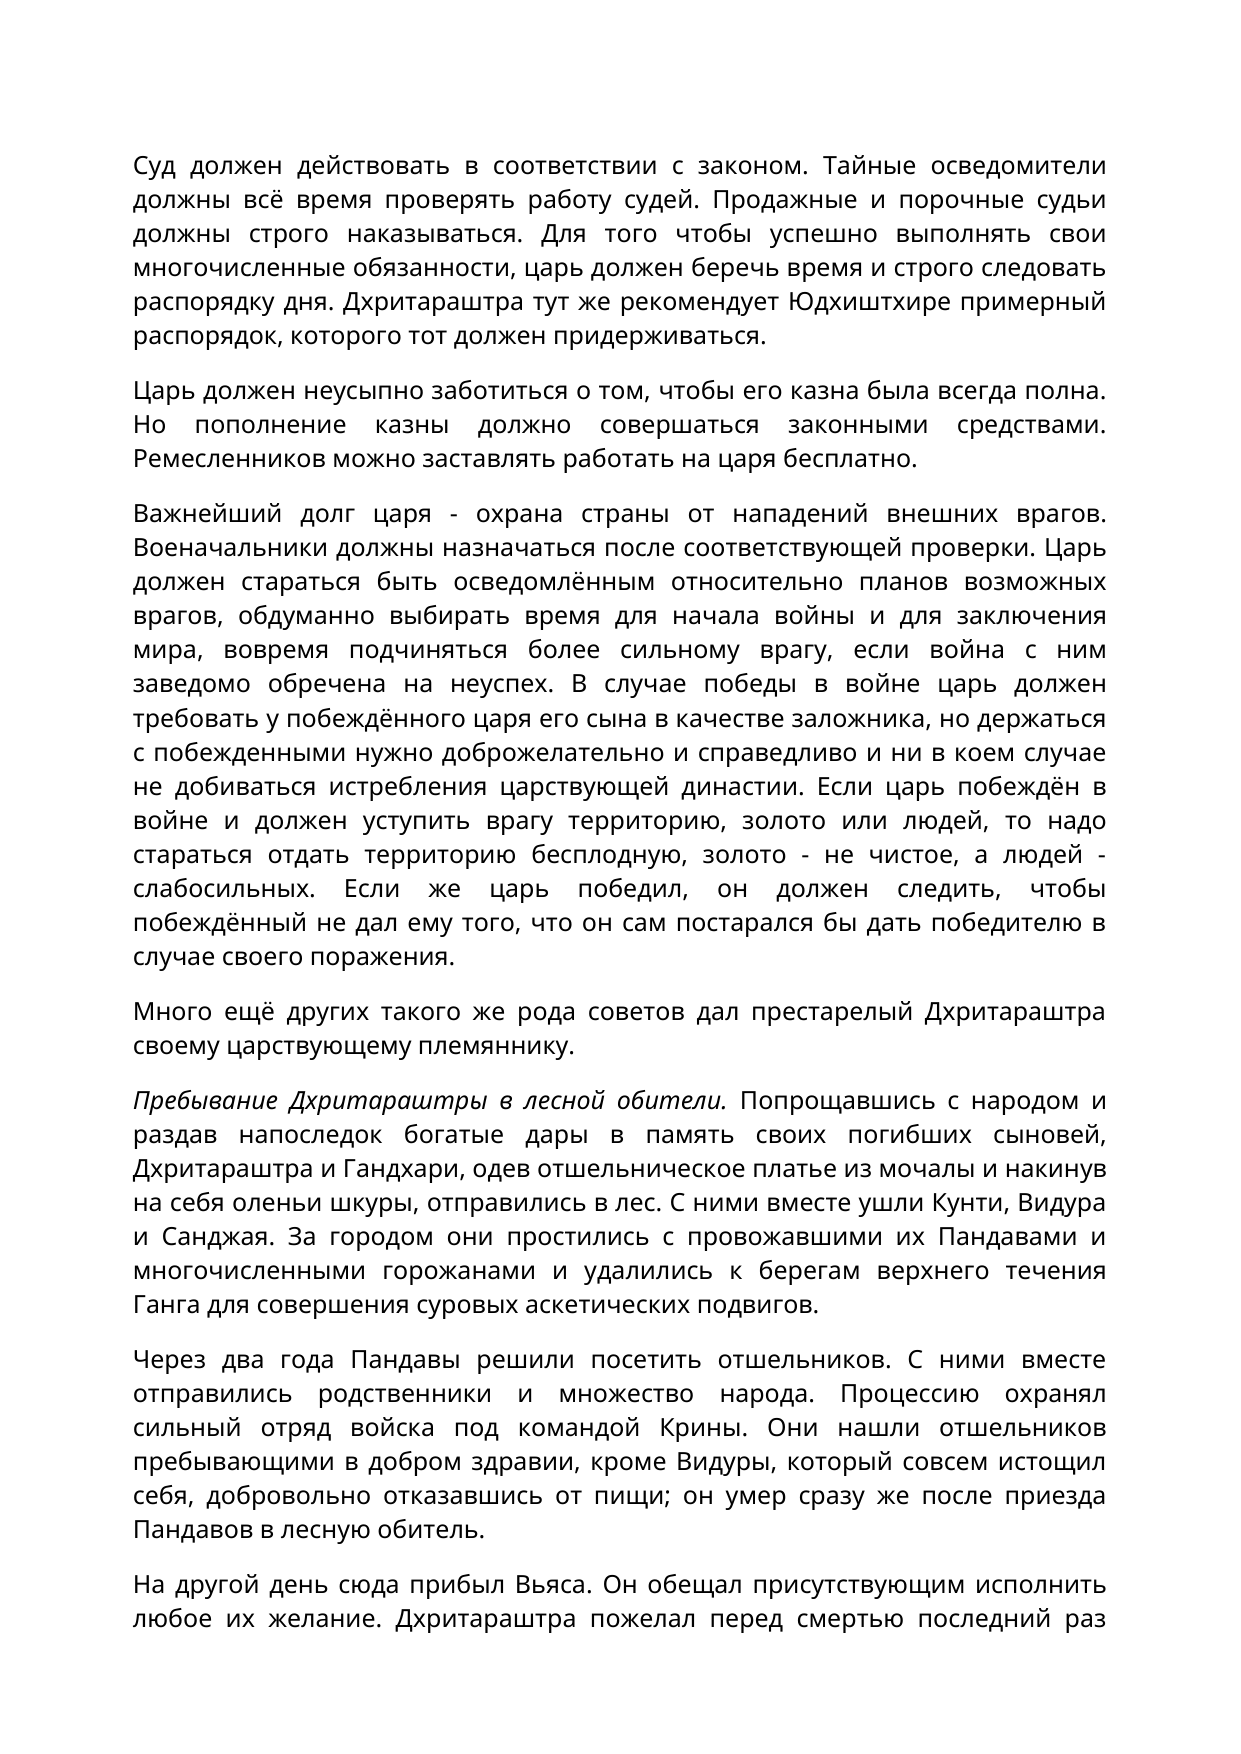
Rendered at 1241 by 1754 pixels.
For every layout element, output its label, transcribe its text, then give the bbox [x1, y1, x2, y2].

text Важнейший долг царя - охрана страны от нападений внешних врагов. Военачальники должны назначаться после соответствующей проверки. Царь должен стараться быть осведомлённым относительно планов возможных врагов, обдуманно выбирать время для начала войны и для заключения мира, вовремя подчиняться более сильному врагу, если война с ним заведомо обречена на неуспех. В случае победы в войне царь должен требовать у побеждённого царя его сына в качестве заложника, но держаться с побежденными нужно доброжелательно и справедливо и ни в коем случае не добиваться истребления царствующей династии. Если царь побеждён в войне и должен уступить врагу территорию, золото или людей, то надо стараться отдать территорию бесплодную, золото - не чистое, а людей - слабосильных. Если же царь победил, он должен следить, чтобы побеждённый не дал ему того, что он сам постарался бы дать победителю в случае своего поражения. [133, 496, 1108, 973]
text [133, 1567, 1108, 1635]
text Через два года Пандавы решили посетить отшельников. С ними вместе отправились родственники и множество народа. Процессию охранял сильный отряд войска под командой Крины. Они нашли отшельников пребывающими в добром здравии, кроме Видуры, который совсем истощил себя, добровольно отказавшись от пищи; он умер сразу же после приезда Пандавов в лесную обитель. [133, 1342, 1108, 1546]
text Суд должен действовать в соответствии с законом. Тайные осведомители должны всё время проверять работу судей. Продажные и порочные судьи должны строго наказываться. Для того чтобы успешно выполнять свои многочисленные обязанности, царь должен беречь время и строго следовать распорядку дня. Дхритараштра тут же рекомендует Юдхиштхире примерный распорядок, которого тот должен придерживаться. [133, 148, 1108, 352]
text Много ещё других такого же рода советов дал престарелый Дхритараштра своему царствующему племяннику. [133, 993, 1108, 1062]
text Пребывание Дхритараштры в лесной обители. Попрощавшись с народом и раздав напоследок богатые дары в память своих погибших сыновей, Дхритараштра и Гандхари, одев отшельническое платье из мочалы и накинув на себя оленьи шкуры, отправились в лес. С ними вместе ушли Кунти, Видура и Санджая. За городом они простились с провожавшими их Пандавами и многочисленными горожанами и удалились к берегам верхнего течения Ганга для совершения суровых аскетических подвигов. [133, 1082, 1108, 1321]
text Царь должен неусыпно заботиться о том, чтобы его казна была всегда полна. Но пополнение казны должно совершаться законными средствами. Ремесленников можно заставлять работать на царя бесплатно. [133, 373, 1108, 475]
